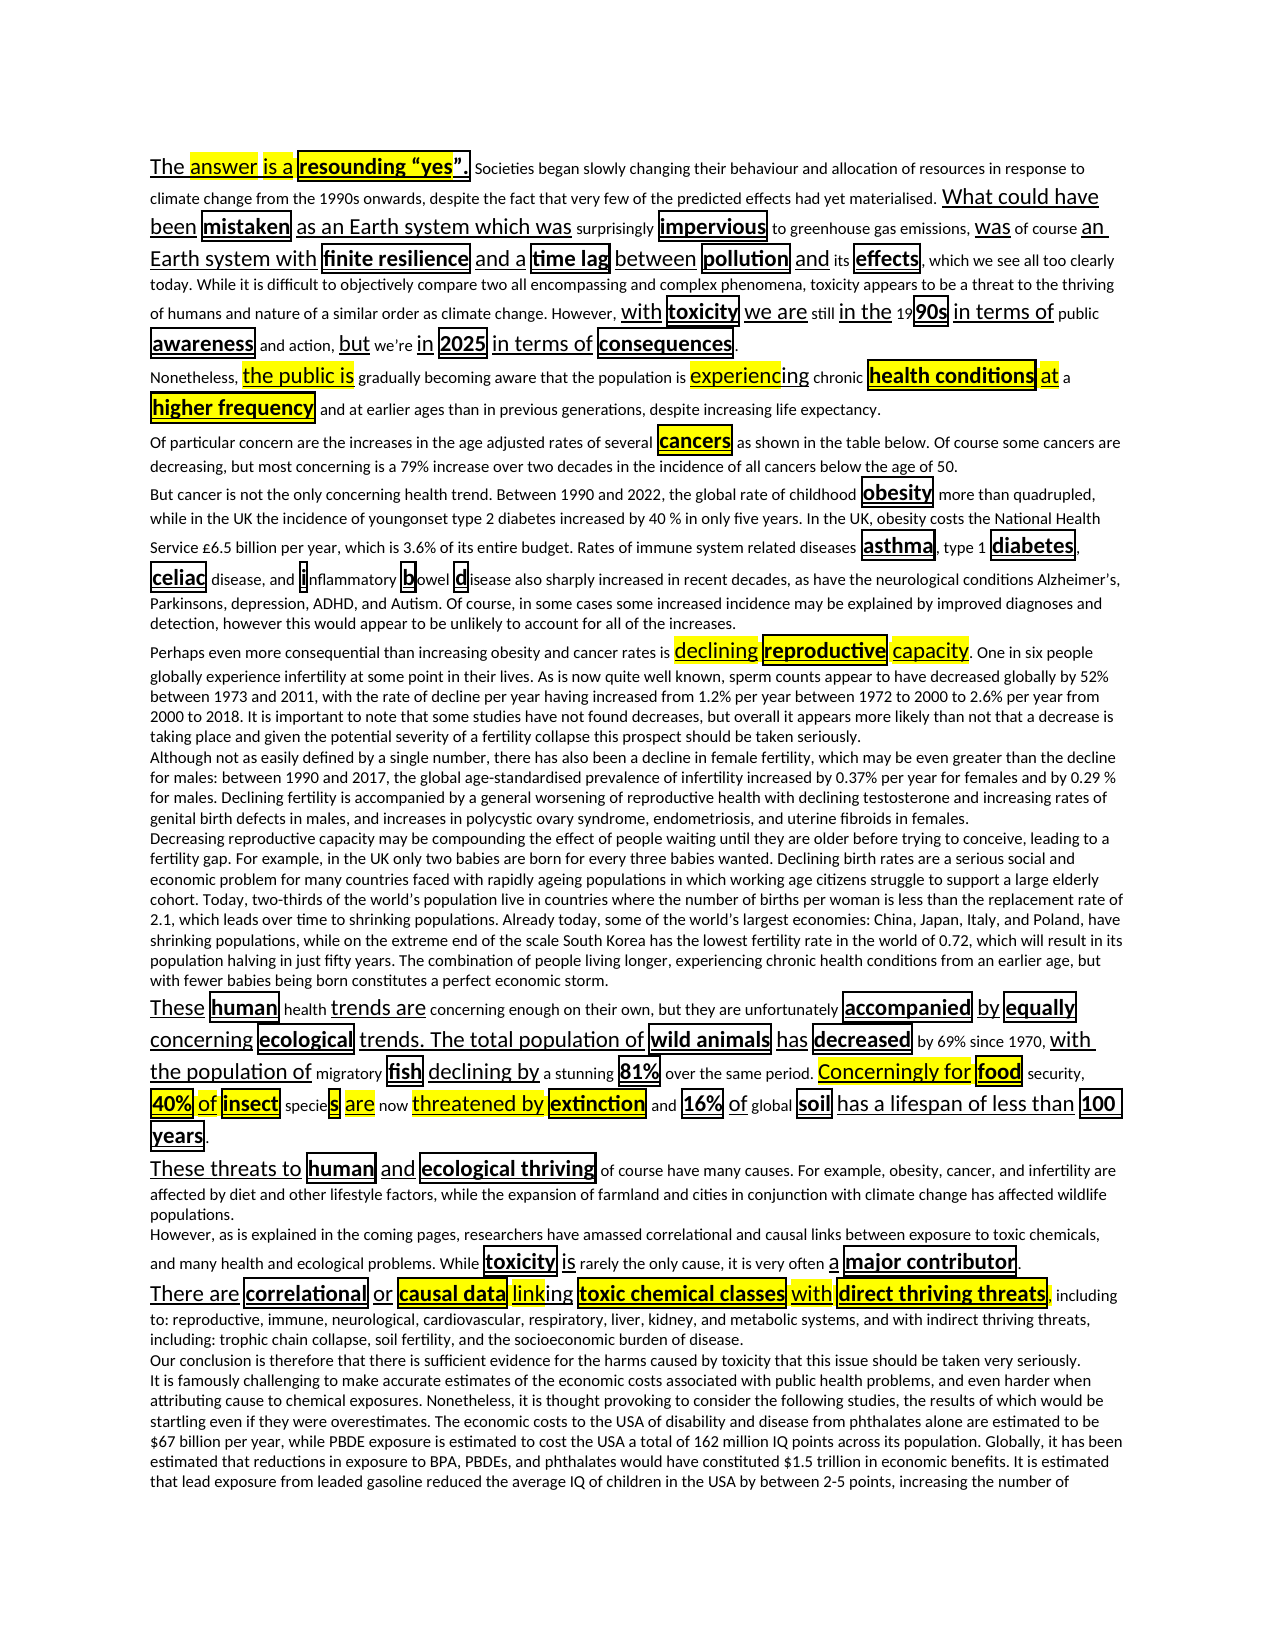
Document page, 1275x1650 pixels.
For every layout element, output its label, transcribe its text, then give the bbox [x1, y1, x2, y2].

text Perhaps even more consequential than increasing obesity and cancer rates is declining reproductive capacity. One in six people globally experience infertility at some point in their lives. As is now quite well known, sperm counts appear to have decreased globally by 52% between 1973 and 2011, with the rate of decline per year having increased from 1.2% per year between 1972 to 2000 to 2.6% per year from 2000 to 2018. It is important to note that some studies have not found decreases, but overall it appears more likely than not that a decrease is taking place and given the potential severity of a fertility collapse this prospect should be taken seriously. [150, 634, 1125, 747]
text These human health trends are concerning enough on their own, but they are unfortunately accompanied by equally concerning ecological trends. The total population of wild animals has decreased by 69% since 1970, with the population of migratory fish declining by a stunning 81% over the same period. Concerningly for food security, 40% of insect species are now threatened by extinction and 16% of global soil has a lifespan of less than 100 years. [150, 991, 1125, 1152]
text Although not as easily defined by a single number, there has also been a decline in female fertility, which may be even greater than the decline for males: between 1990 and 2017, the global age-standardised prevalence of infertility increased by 0.37% per year for females and by 0.29 % for males. Declining fertility is accompanied by a general worsening of reproductive health with declining testosterone and increasing rates of genital birth defects in males, and increases in polycystic ovary syndrome, endometriosis, and uterine fibroids in females. [150, 747, 1125, 828]
text However, as is explained in the coming pages, researchers have amassed correlational and causal links between exposure to toxic chemicals, and many health and ecological problems. While toxicity is rarely the only cause, it is very often a major contributor. [150, 1224, 1125, 1277]
text But cancer is not the only concerning health trend. Between 1990 and 2022, the global rate of childhood obesity more than quadrupled, while in the UK the incidence of youngonset type 2 diabetes increased by 40 % in only five years. In the UK, obesity costs the National Health Service £6.5 billion per year, which is 3.6% of its entire budget. Rates of immune system related diseases asthma, type 1 diabetes, celiac disease, and inflammatory bowel disease also sharply increased in recent decades, as have the neurological conditions Alzheimer’s, Parkinsons, depression, ADHD, and Autism. Of course, in some cases some increased incidence may be explained by improved diagnoses and detection, however this would appear to be unlikely to account for all of the increases. [150, 476, 1125, 634]
text Nonetheless, the public is gradually becoming aware that the population is experiencing chronic health conditions at a higher frequency and at earlier ages than in previous generations, despite increasing life expectancy. [150, 359, 1125, 424]
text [150, 1370, 1125, 1492]
text These threats to human and ecological thriving of course have many causes. For example, obesity, cancer, and infertility are affected by diet and other lifestyle factors, while the expansion of farmland and cities in conjunction with climate change has affected wildlife populations. [150, 1152, 1125, 1224]
text Of particular concern are the increases in the age adjusted rates of several cancers as shown in the table below. Of course some cancers are decreasing, but most concerning is a 79% increase over two decades in the incidence of all cancers below the age of 50. [150, 424, 1125, 476]
text Our conclusion is therefore that there is sufficient evidence for the harms caused by toxicity that this issue should be taken very seriously. [150, 1350, 1125, 1370]
text The answer is a resounding “yes”. Societies began slowly changing their behaviour and allocation of resources in response to climate change from the 1990s onwards, despite the fact that very few of the predicted effects had yet materialised. What could have been mistaken as an Earth system which was surprisingly impervious to greenhouse gas emissions, was of course an Earth system with finite resilience and a time lag between pollution and its effects, which we see all too clearly today. While it is difficult to objectively compare two all encompassing and complex phenomena, toxicity appears to be a threat to the thriving of humans and nature of a similar order as climate change. However, with toxicity we are still in the 1990s in terms of public awareness and action, but we’re in 2025 in terms of consequences. [150, 150, 1125, 359]
text There are correlational or causal data linking toxic chemical classes with direct thriving threats, including to: reproductive, immune, neurological, cardiovascular, respiratory, liver, kidney, and metabolic systems, and with indirect thriving threats, including: trophic chain collapse, soil fertility, and the socioeconomic burden of disease. [150, 1277, 1125, 1350]
text Decreasing reproductive capacity may be compounding the effect of people waiting until they are older before trying to conceive, leading to a fertility gap. For example, in the UK only two babies are born for every three babies wanted. Declining birth rates are a serious social and economic problem for many countries faced with rapidly ageing populations in which working age citizens struggle to support a large elderly cohort. Today, two-thirds of the world’s population live in countries where the number of births per woman is less than the replacement rate of 2.1, which leads over time to shrinking populations. Already today, some of the world’s largest economies: China, Japan, Italy, and Poland, have shrinking populations, while on the extreme end of the scale South Korea has the lowest fertility rate in the world of 0.72, which will result in its population halving in just fifty years. The combination of people living longer, experiencing chronic health conditions from an earlier age, but with fewer babies being born constitutes a perfect economic storm. [150, 828, 1125, 991]
